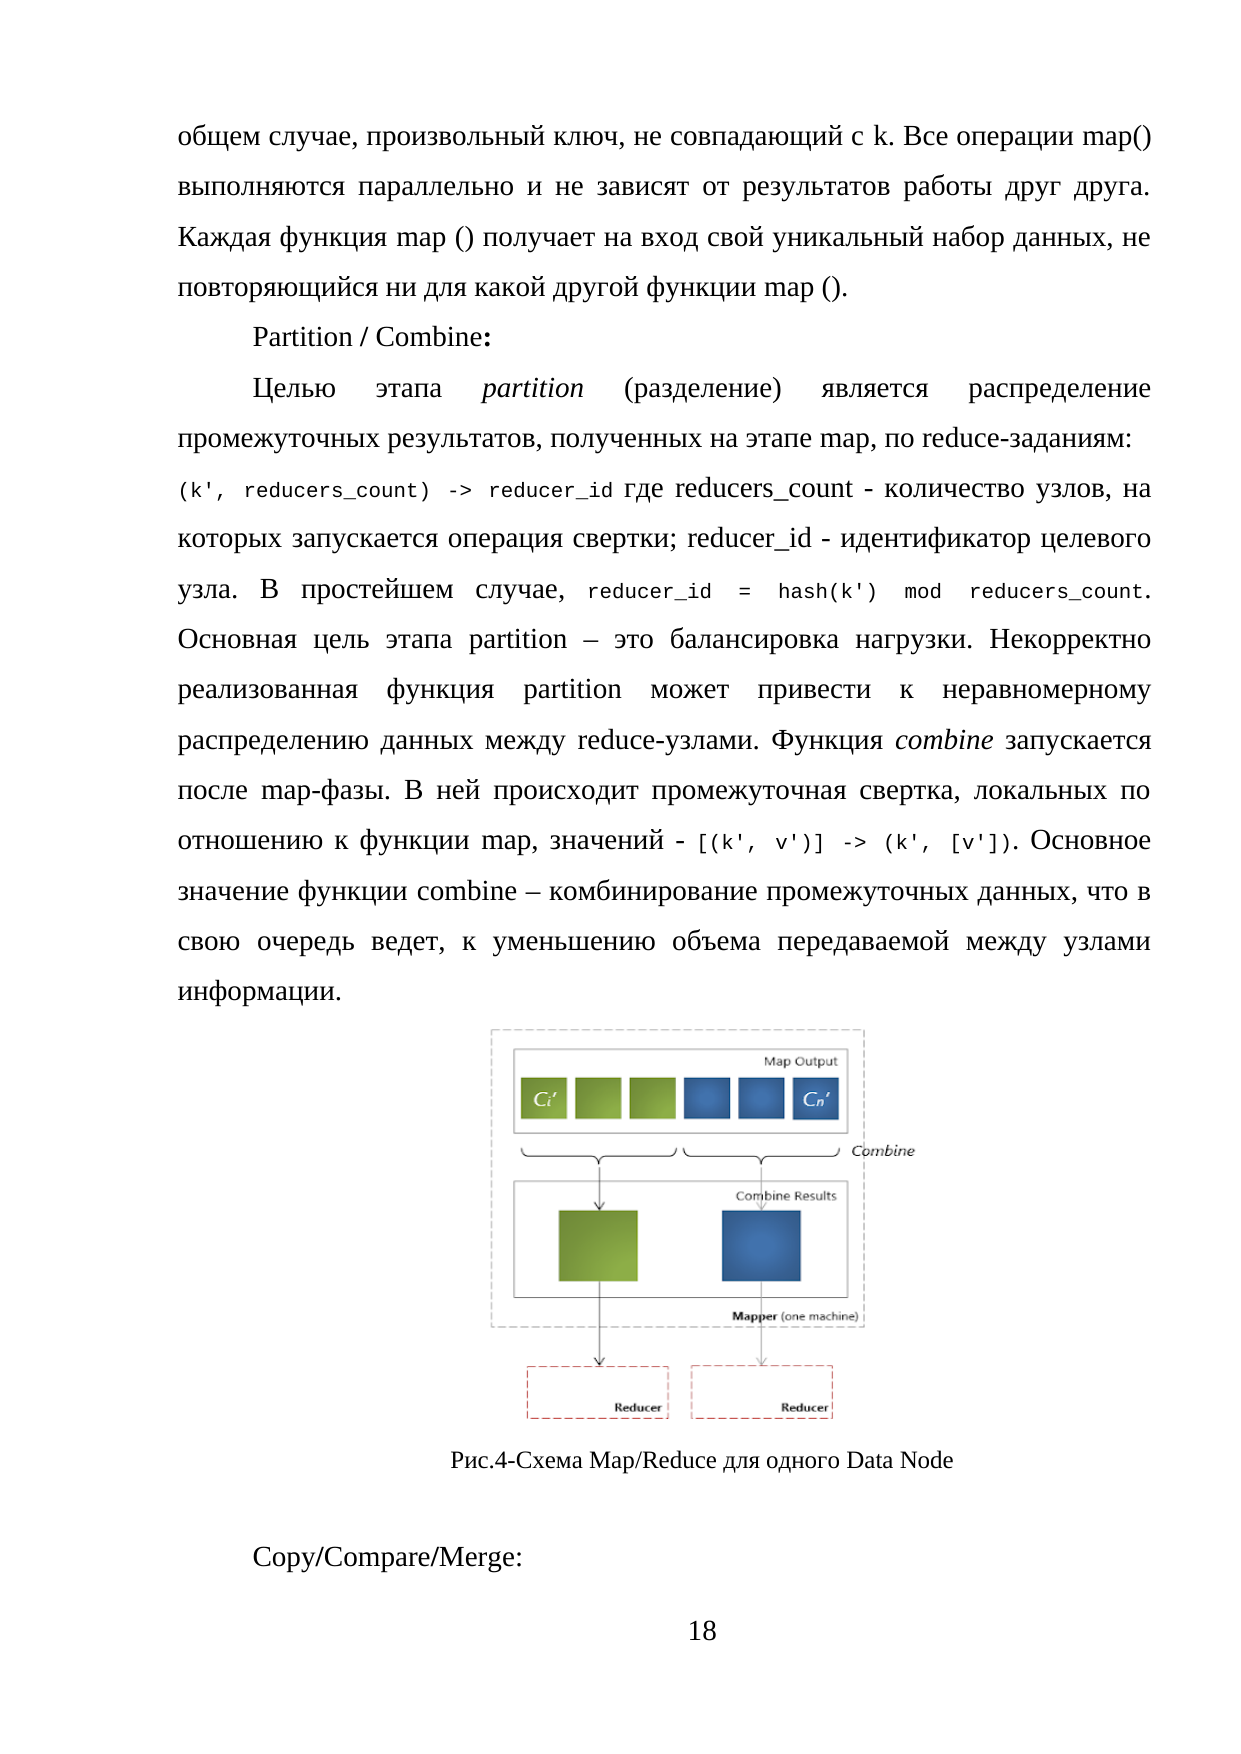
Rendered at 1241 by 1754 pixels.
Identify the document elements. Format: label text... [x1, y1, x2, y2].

text Рис.4-Схема Map/Reduce для одного Data Node [177, 1445, 1152, 1474]
text Partition / Combine: [177, 319, 1152, 353]
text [177, 118, 1152, 303]
text Copy/Сompare/Merge: [177, 1539, 1152, 1572]
picture [484, 1023, 920, 1429]
text (k', reducers_count) -> reducer_id где reducers_count - количество узлов, на которых запускается операция свертки; reducer_id - идентификатор целевого узла. В простейшем случае, reducer_id = hash(k') mod reducers_count. Основная цель этапа partition – это балансировка нагрузки. Некорректно реализованная функция partition может привести к неравномерному распределению данных между reduce-узлами. Функция combine запускается после map-фазы. В ней происходит промежуточная свертка, локальных по отношению к функции map, значений - [(k', v')] -> (k', [v']). Основное значение функции combine – комбинирование промежуточных данных, что в свою очередь ведет, к уменьшению объема передаваемой между узлами информации. [177, 470, 1152, 1007]
text Целью этапа partition (разделение) является распределение промежуточных результатов, полученных на этапе map, по reduce-заданиям: [177, 370, 1152, 453]
